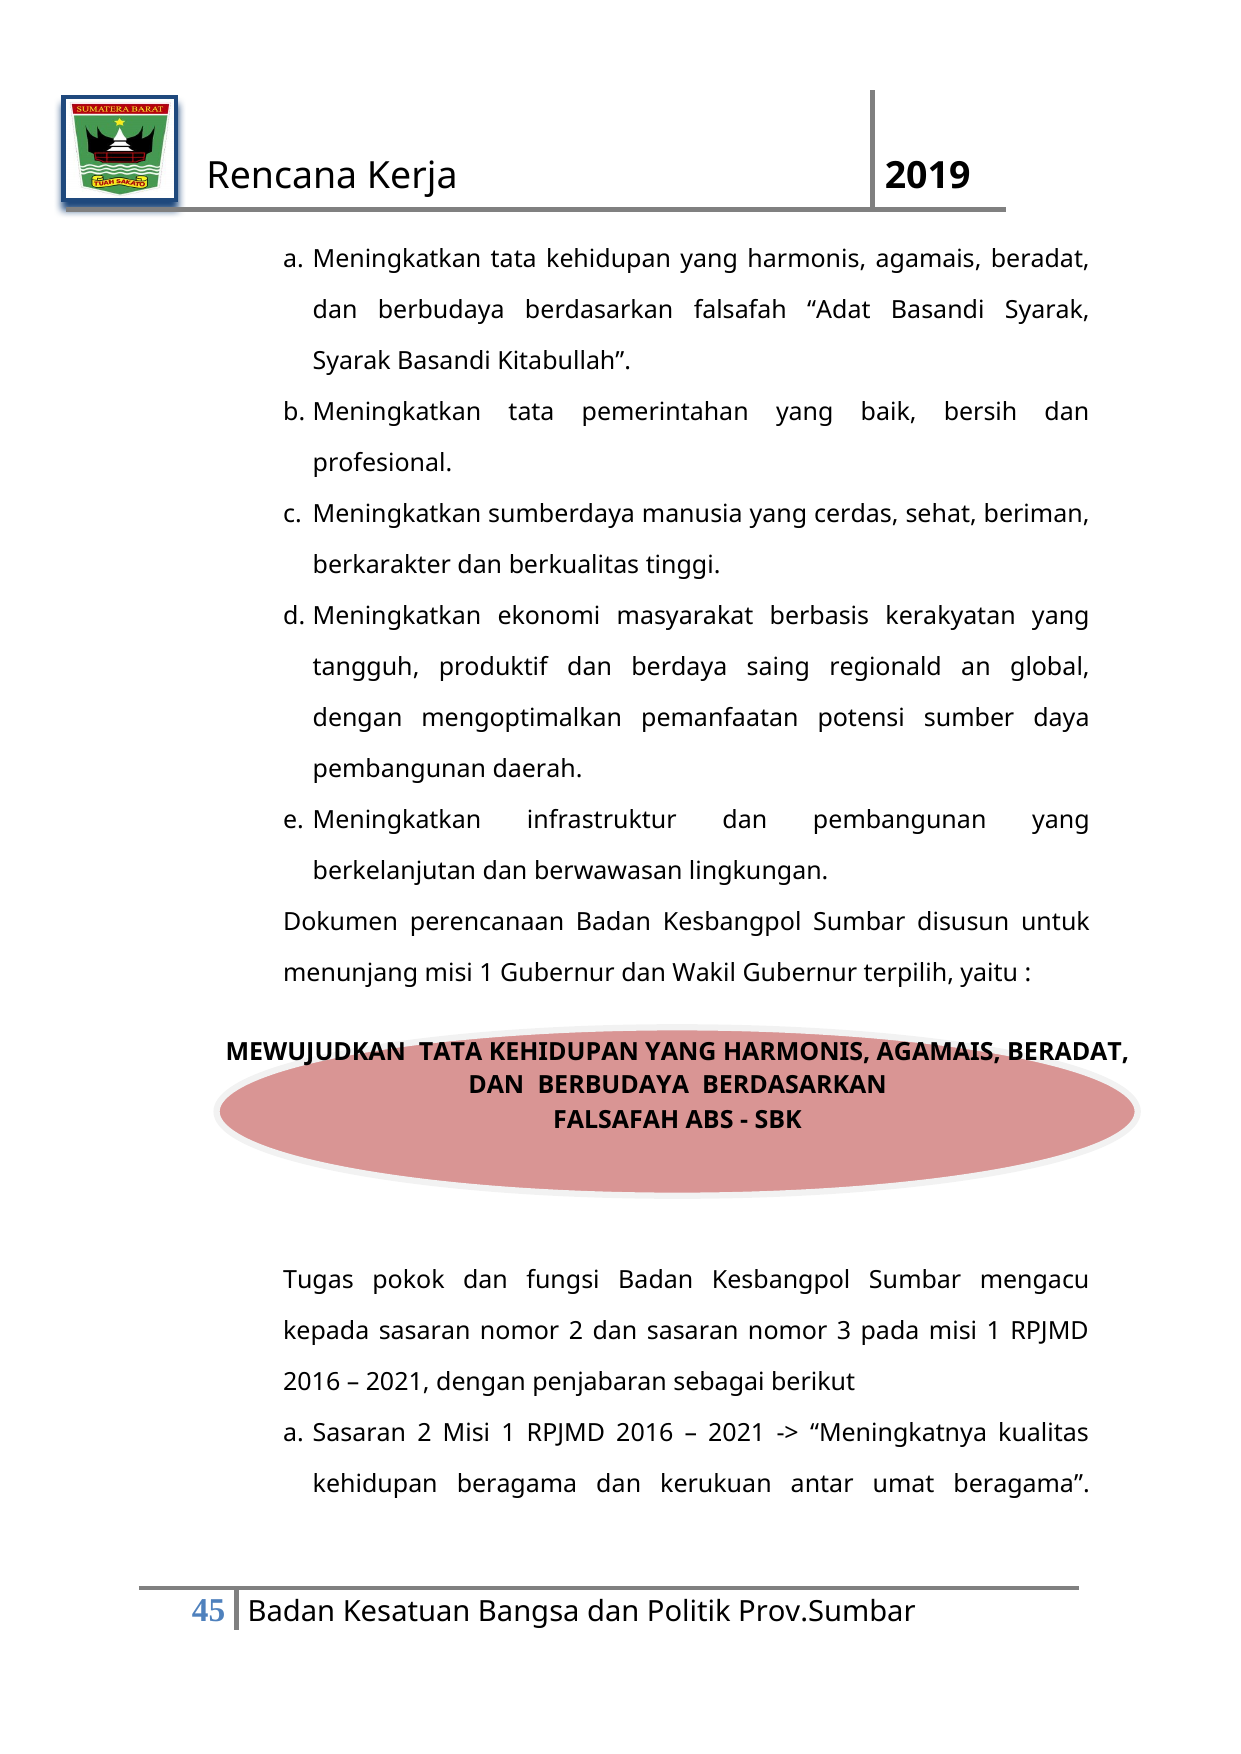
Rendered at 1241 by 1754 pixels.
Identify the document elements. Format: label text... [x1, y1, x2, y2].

text Tugas pokok dan fungsi Badan Kesbangpol Sumbar mengacu kepada sasaran nomor 2 dan sasaran nomor 3 pada misi 1 RPJMD 2016 – 2021, dengan penjabaran sebagai berikut [283, 1261, 1090, 1397]
list Meningkatkan tata pemerintahan yang baik, bersih dan profesional. [283, 394, 1090, 479]
picture [66, 99, 174, 198]
list Meningkatkan infrastruktur dan pembangunan yang berkelanjutan dan berwawasan lingkungan. [283, 802, 1090, 887]
list Meningkatkan sumberdaya manusia yang cerdas, sehat, beriman, berkarakter dan berkualitas tinggi. [283, 496, 1090, 581]
list Meningkatkan tata kehidupan yang harmonis, agamais, beradat, dan berbudaya berdasarkan falsafah “Adat Basandi Syarak, Syarak Basandi Kitabullah”. [283, 241, 1090, 377]
text Dokumen perencanaan Badan Kesbangpol Sumbar disusun untuk menunjang misi 1 Gubernur dan Wakil Gubernur terpilih, yaitu : [283, 904, 1090, 989]
list Meningkatkan ekonomi masyarakat berbasis kerakyatan yang tangguh, produktif dan berdaya saing regionald an global, dengan mengoptimalkan pemanfaatan potensi sumber daya pembangunan daerah. [283, 598, 1090, 785]
